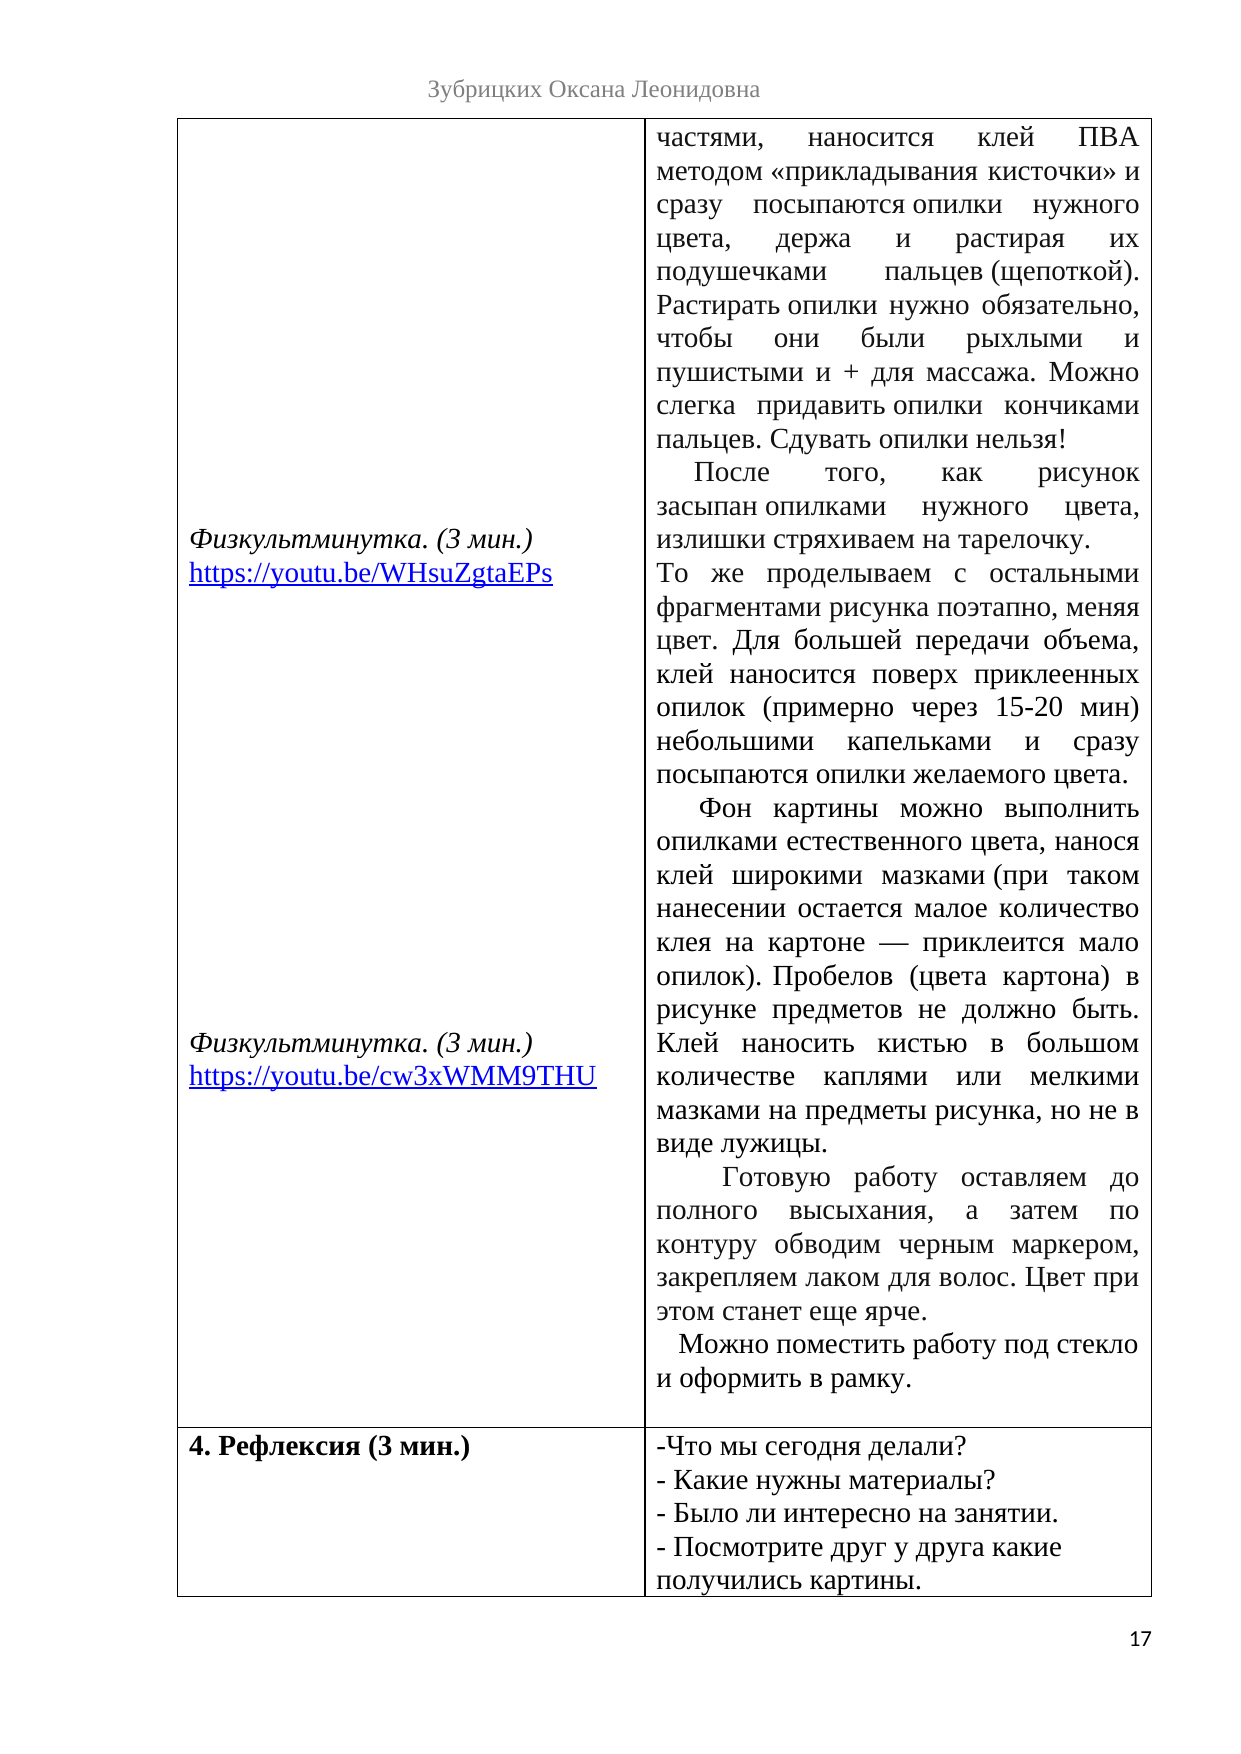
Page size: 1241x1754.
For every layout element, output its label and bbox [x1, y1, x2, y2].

table_cell [178, 1428, 644, 1596]
table_cell [178, 119, 644, 1427]
table_cell [646, 1428, 1151, 1596]
table_cell [646, 119, 1151, 1427]
